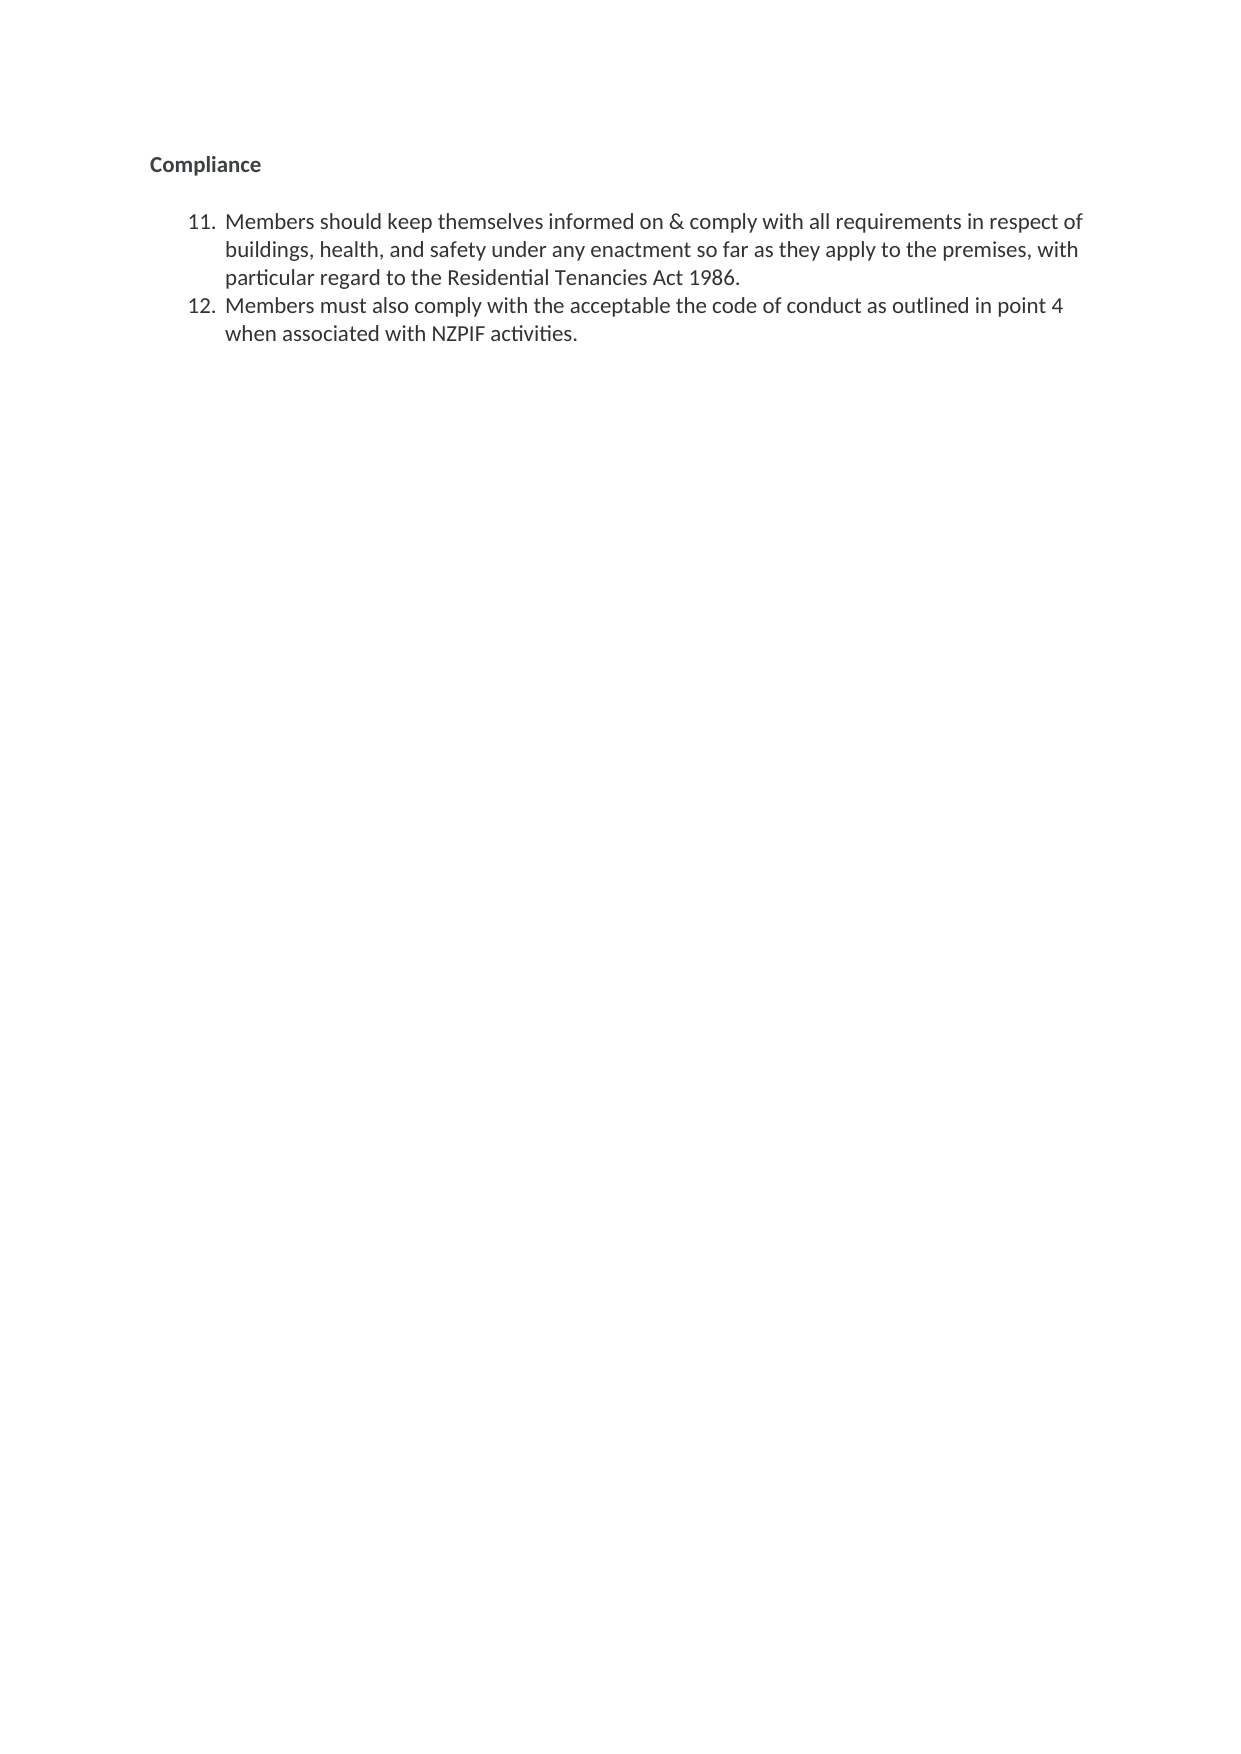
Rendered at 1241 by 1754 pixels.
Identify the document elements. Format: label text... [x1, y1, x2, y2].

list Members must also comply with the acceptable the code of conduct as outlined in point 4 when associated with NZPIF activities. [187, 291, 1090, 347]
text Compliance [150, 150, 1090, 178]
list Members should keep themselves informed on & comply with all requirements in respect of buildings, health, and safety under any enactment so far as they apply to the premises, with particular regard to the Residential Tenancies Act 1986. [187, 207, 1090, 291]
